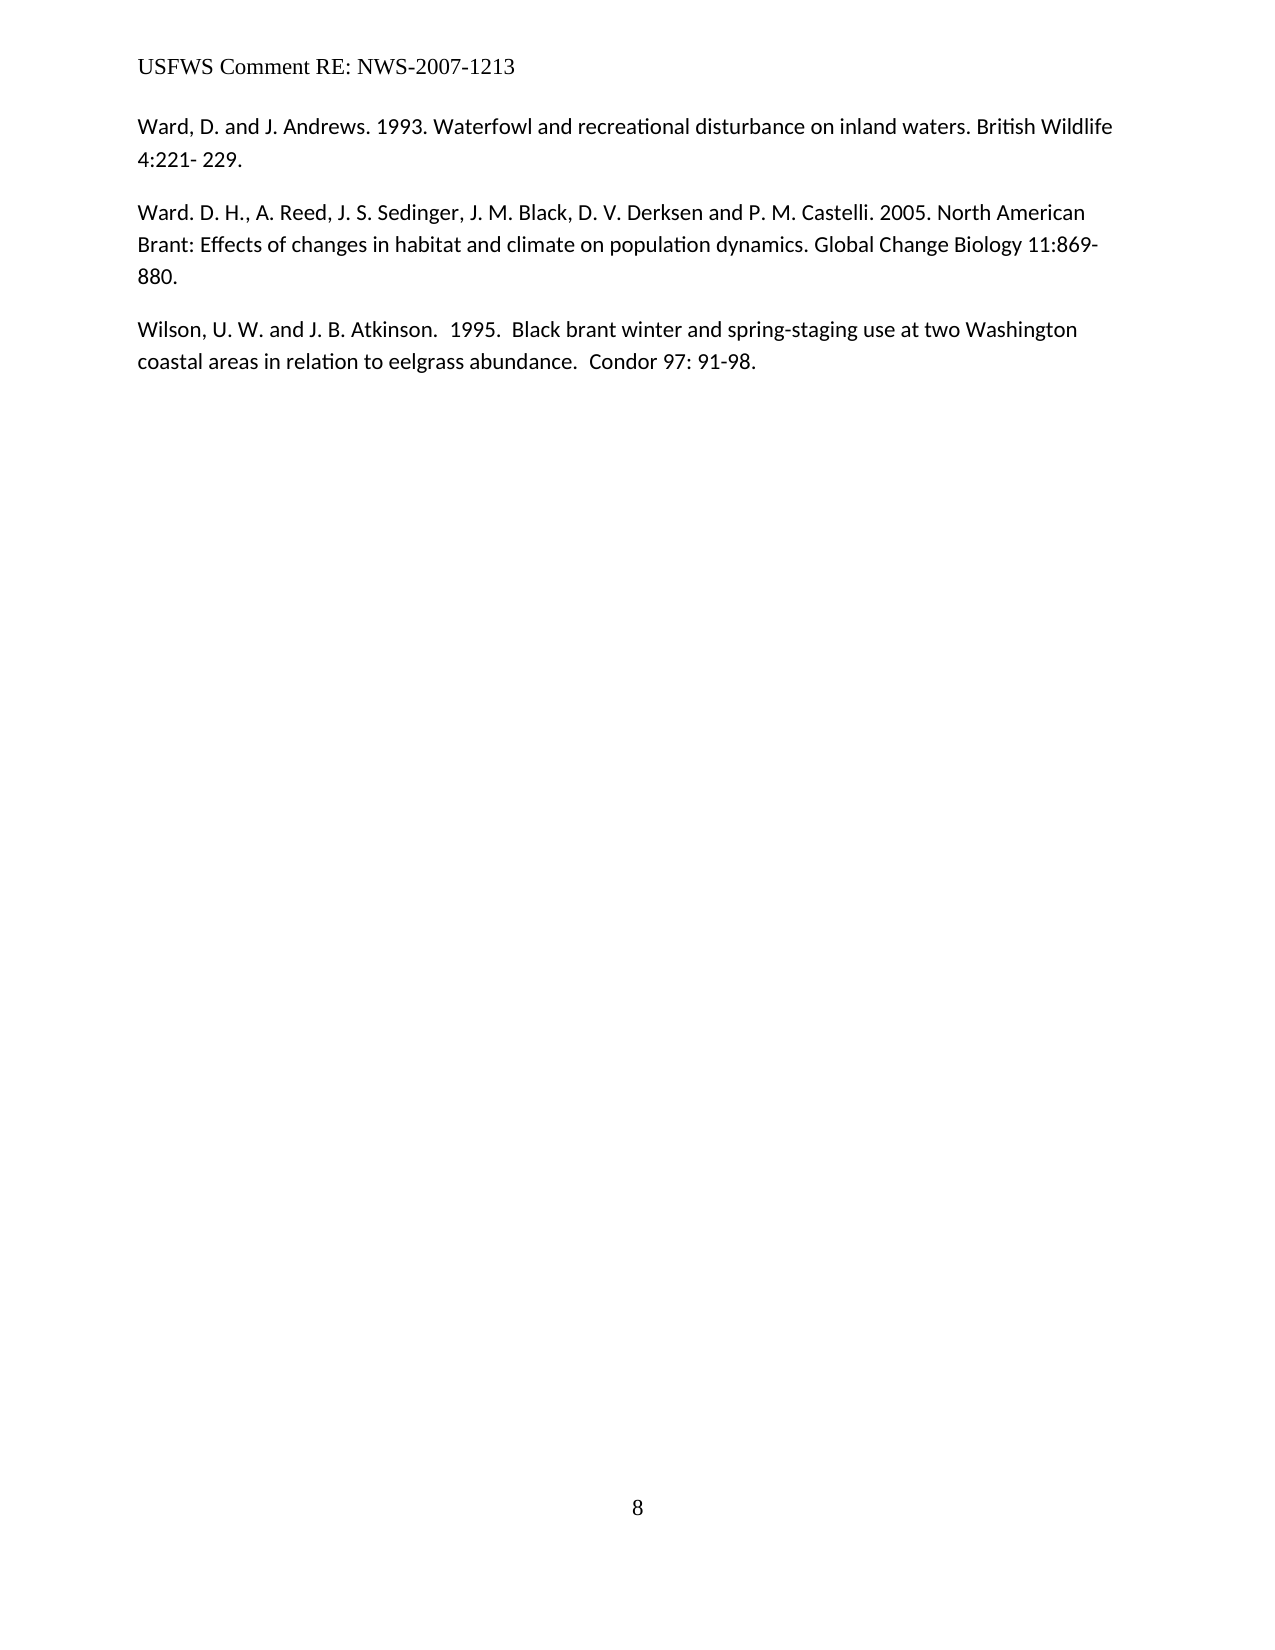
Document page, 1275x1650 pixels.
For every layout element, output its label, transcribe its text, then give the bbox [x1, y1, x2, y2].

text Ward, D. and J. Andrews. 1993. Waterfowl and recreational disturbance on inland waters. British Wildlife 4:221- 229. [137, 112, 1137, 173]
text Wilson, U. W. and J. B. Atkinson. 1995. Black brant winter and spring-staging use at two Washington coastal areas in relation to eelgrass abundance. Condor 97: 91-98. [137, 315, 1137, 375]
text Ward. D. H., A. Reed, J. S. Sedinger, J. M. Black, D. V. Derksen and P. M. Castelli. 2005. North American Brant: Effects of changes in habitat and climate on population dynamics. Global Change Biology 11:869-880. [137, 198, 1137, 290]
